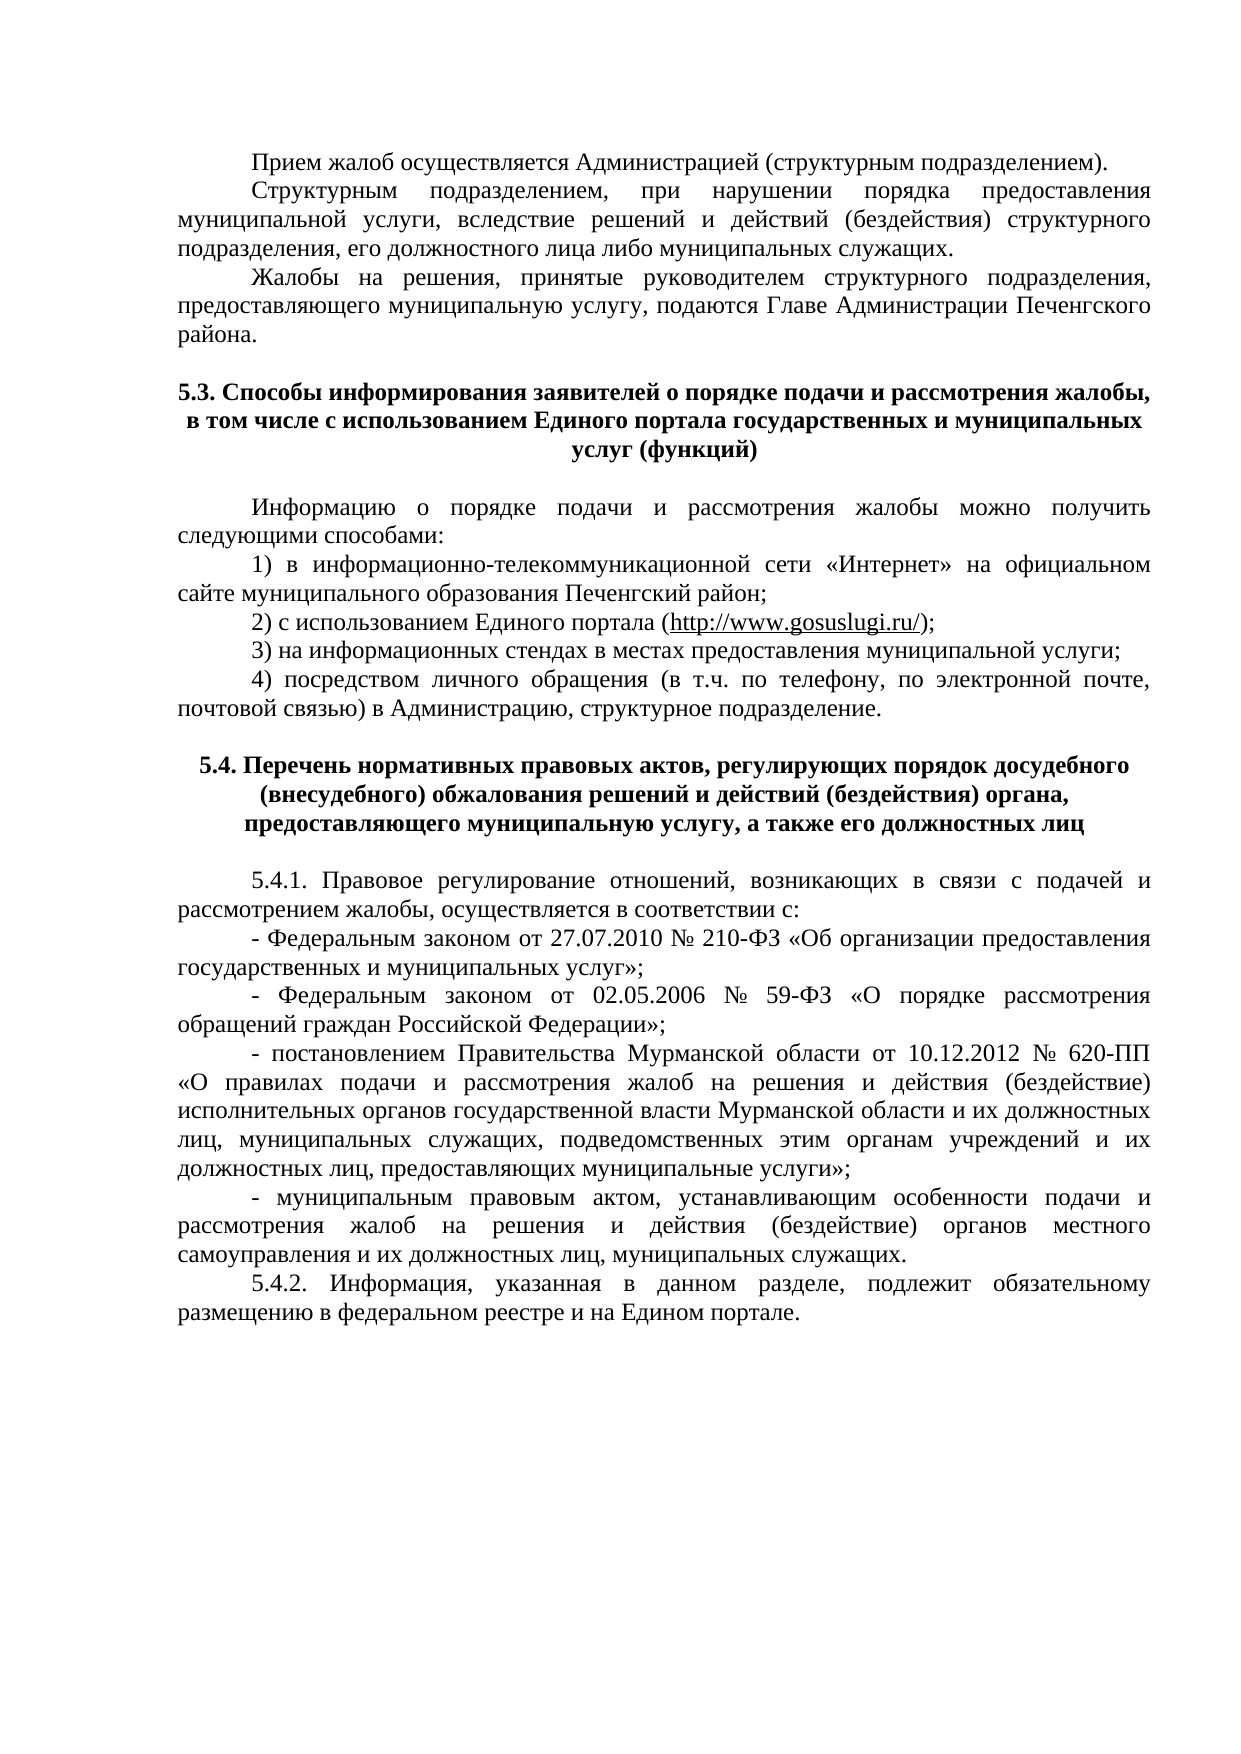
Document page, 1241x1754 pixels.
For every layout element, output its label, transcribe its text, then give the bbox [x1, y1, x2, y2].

text 4) посредством личного обращения (в т.ч. по телефону, по электронной почте, почтовой связью) в Администрацию, структурное подразделение. [177, 664, 1152, 722]
text Структурным подразделением, при нарушении порядка предоставления муниципальной услуги, вследствие решений и действий (бездействия) структурного подразделения, его должностного лица либо муниципальных служащих. [177, 176, 1152, 262]
text Жалобы на решения, принятые руководителем структурного подразделения, предоставляющего муниципальную услугу, подаются Главе Администрации Печенгского района. [177, 262, 1152, 348]
text Прием жалоб осуществляется Администрацией (структурным подразделением). [177, 147, 1152, 176]
text 2) с использованием Единого портала (http://www.gosuslugi.ru/); [177, 607, 1152, 636]
text 3) на информационных стендах в местах предоставления муниципальной услуги; [177, 636, 1152, 664]
text 5.3. Способы информирования заявителей о порядке подачи и рассмотрения жалобы, в том числе с использованием Единого портала государственных и муниципальных услуг (функций) [177, 377, 1152, 463]
text - муниципальным правовым актом, устанавливающим особенности подачи и рассмотрения жалоб на решения и действия (бездействие) органов местного самоуправления и их должностных лиц, муниципальных служащих. [177, 1182, 1152, 1268]
text - постановлением Правительства Мурманской области от 10.12.2012 № 620-ПП «О правилах подачи и рассмотрения жалоб на решения и действия (бездействие) исполнительных органов государственной власти Мурманской области и их должностных лиц, муниципальных служащих, подведомственных этим органам учреждений и их должностных лиц, предоставляющих муниципальные услуги»; [177, 1038, 1152, 1182]
text 5.4.1. Правовое регулирование отношений, возникающих в связи с подачей и рассмотрением жалобы, осуществляется в соответствии с: [177, 866, 1152, 923]
text - Федеральным законом от 27.07.2010 № 210-ФЗ «Об организации предоставления государственных и муниципальных услуг»; [177, 923, 1152, 981]
text 5.4. Перечень нормативных правовых актов, регулирующих порядок досудебного (внесудебного) обжалования решений и действий (бездействия) органа, предоставляющего муниципальную услугу, а также его должностных лиц [177, 751, 1152, 837]
text 5.4.2. Информация, указанная в данном разделе, подлежит обязательному размещению в федеральном реестре и на Едином портале. [177, 1268, 1152, 1326]
text - Федеральным законом от 02.05.2006 № 59-ФЗ «О порядке рассмотрения обращений граждан Российской Федерации»; [177, 981, 1152, 1038]
text 1) в информационно-телекоммуникационной сети «Интернет» на официальном сайте муниципального образования Печенгский район; [177, 549, 1152, 607]
text Информацию о порядке подачи и рассмотрения жалобы можно получить следующими способами: [177, 492, 1152, 549]
